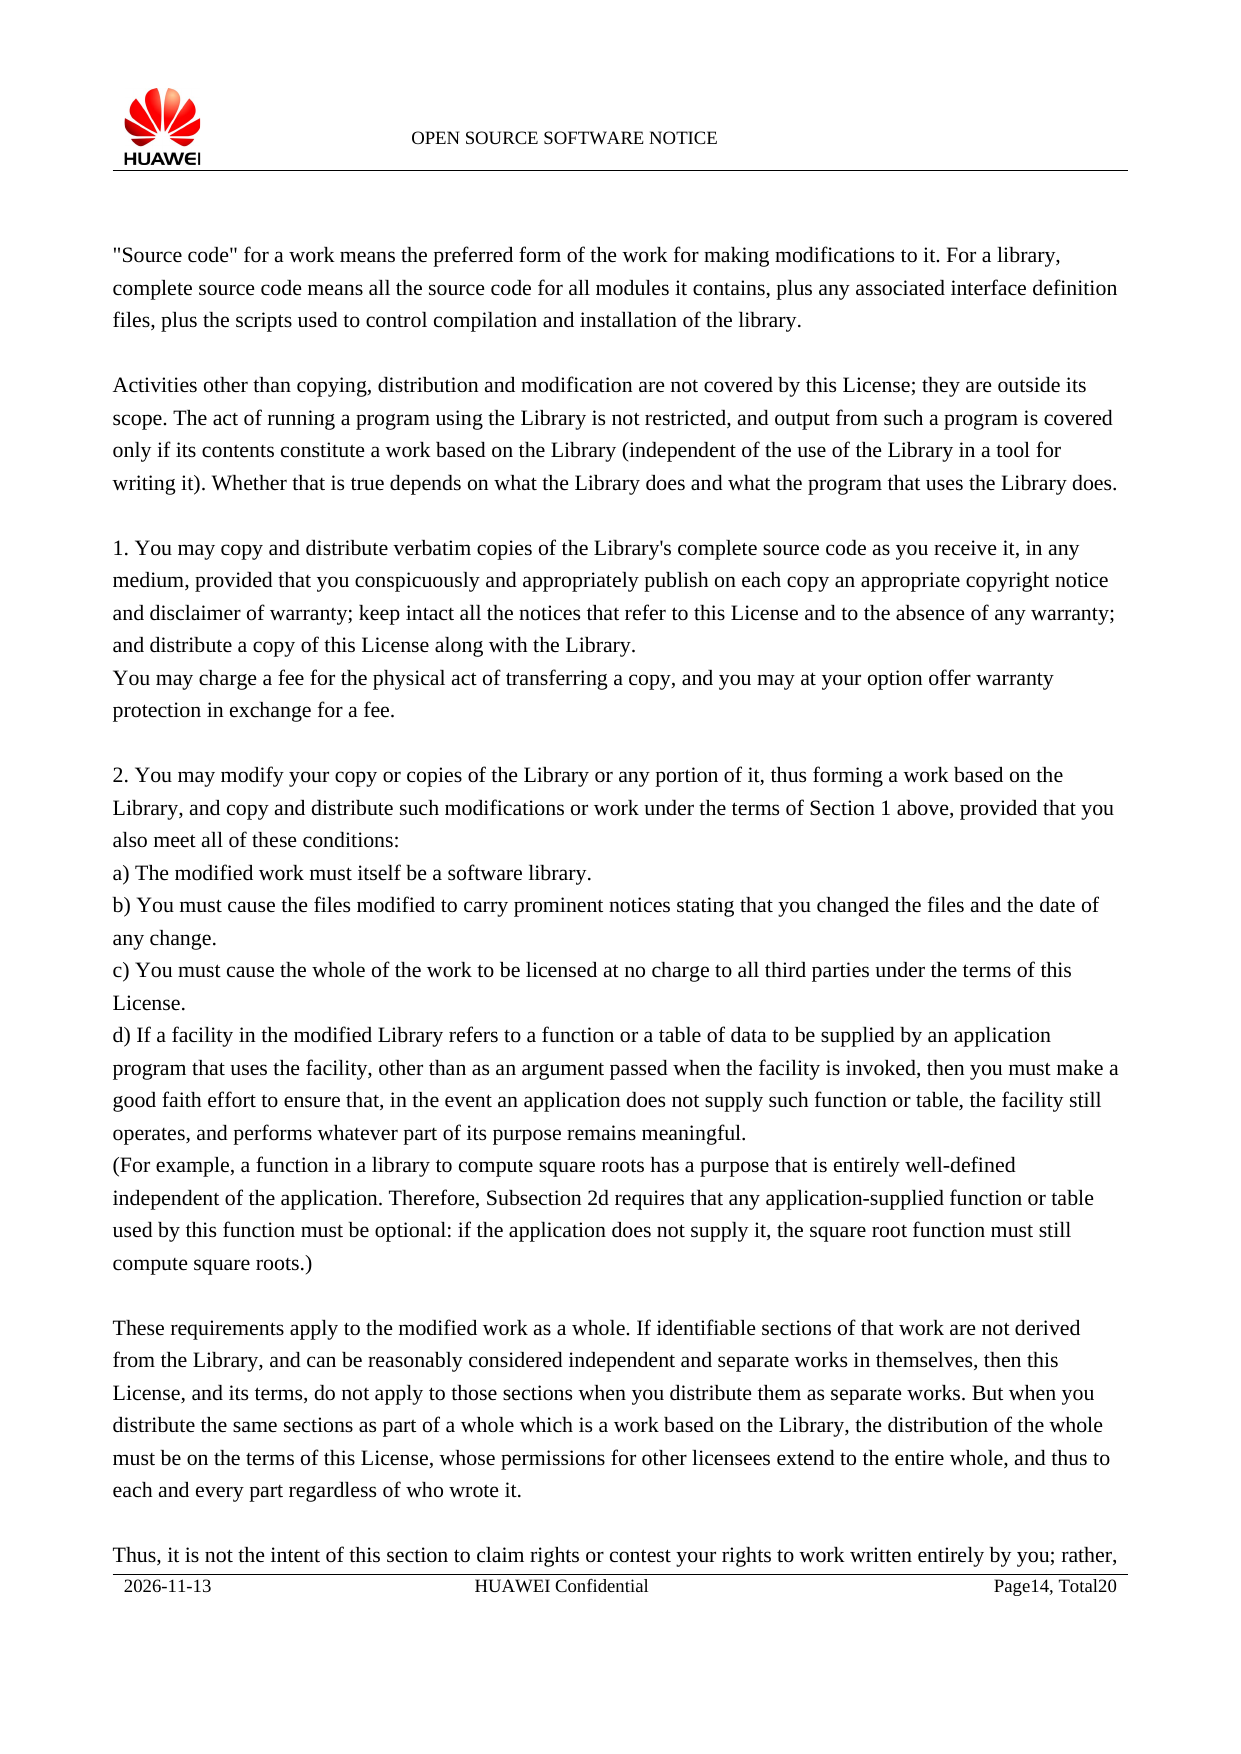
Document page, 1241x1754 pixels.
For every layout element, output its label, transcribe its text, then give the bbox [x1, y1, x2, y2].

picture [124, 88, 201, 165]
